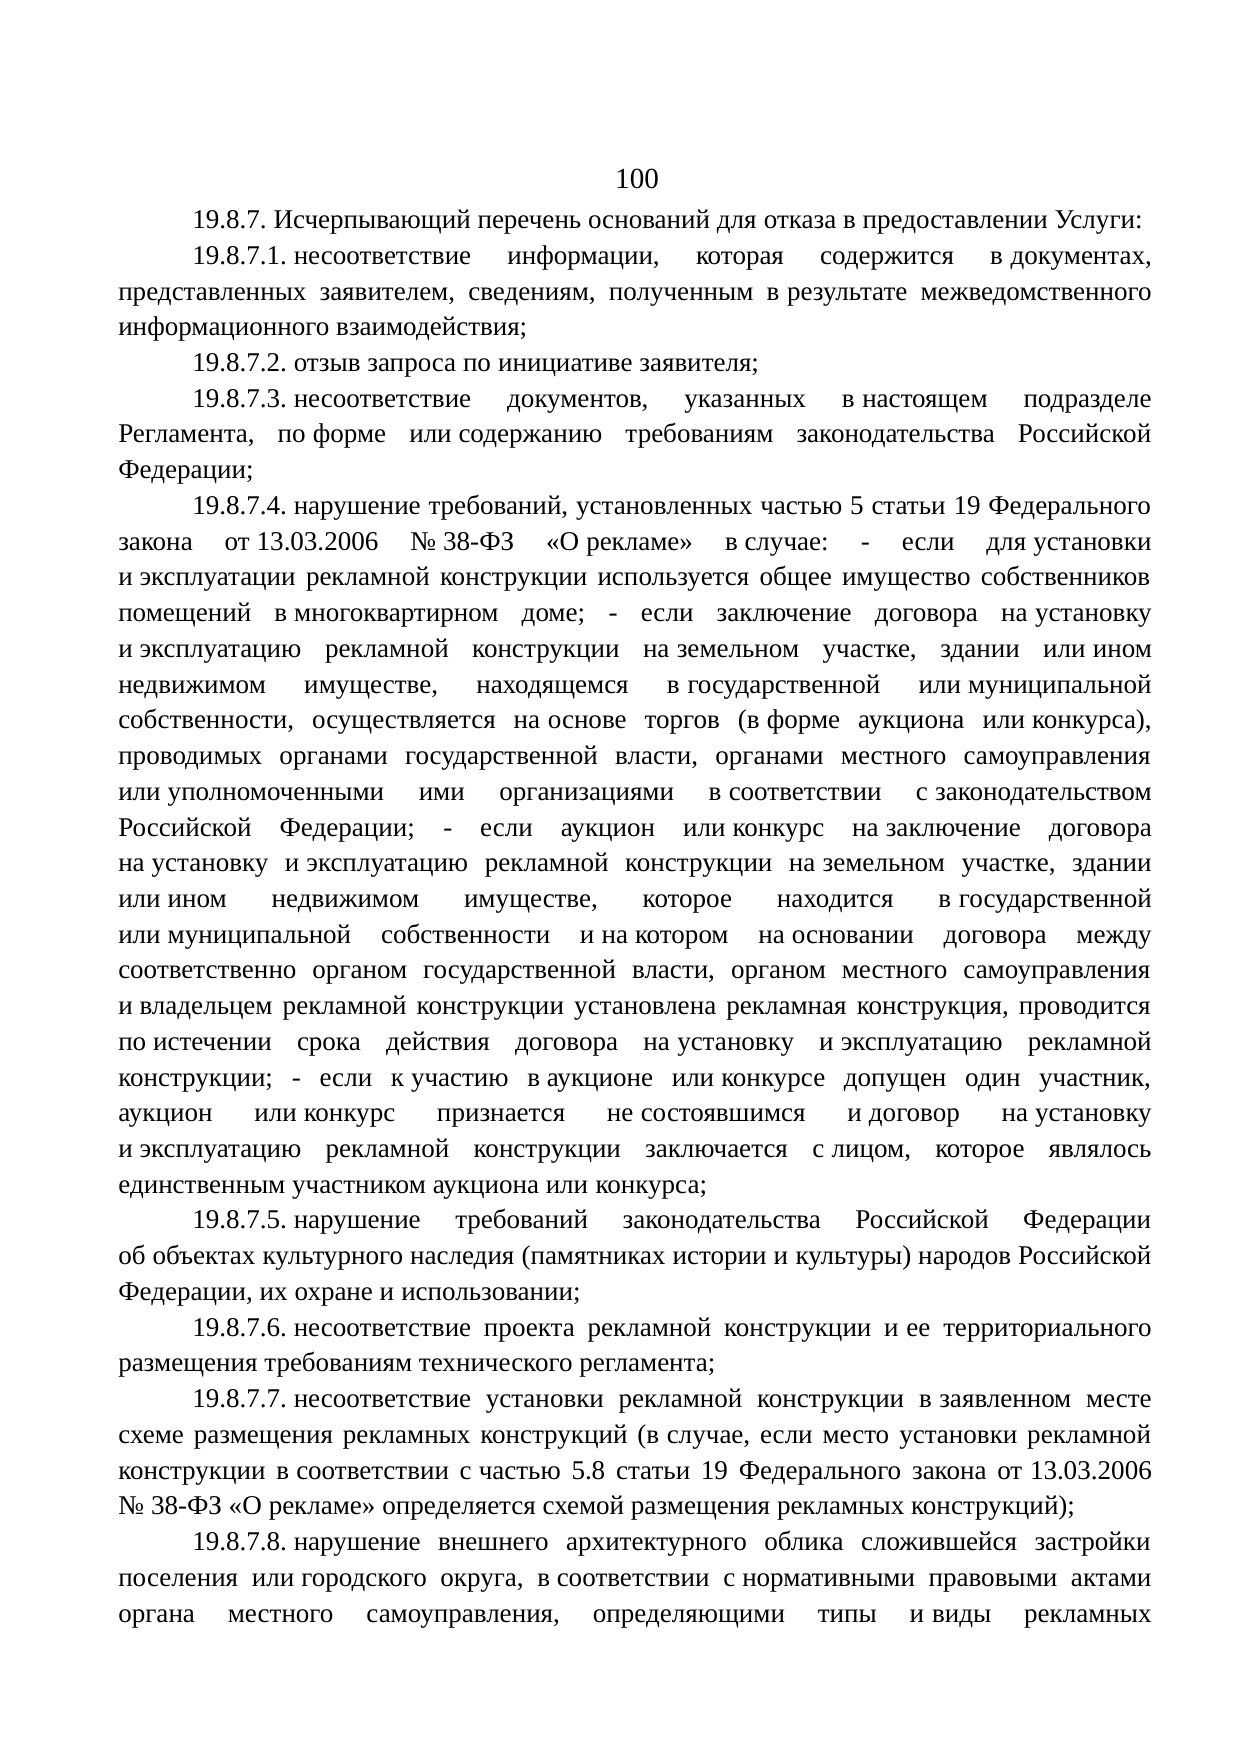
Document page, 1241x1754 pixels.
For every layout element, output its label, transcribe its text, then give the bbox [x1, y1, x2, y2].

text 19.8.7.1. несоответствие информации, которая содержится в документах, представленных заявителем, сведениям, полученным в результате межведомственного информационного взаимодействия; [118, 239, 1152, 342]
text 19.8.7.5. нарушение требований законодательства Российской Федерации об объектах культурного наследия (памятниках истории и культуры) народов Российской Федерации, их охране и использовании; [118, 1204, 1152, 1306]
text 19.8.7.7. несоответствие установки рекламной конструкции в заявленном месте схеме размещения рекламных конструкций (в случае, если место установки рекламной конструкции в соответствии с частью 5.8 статьи 19 Федерального закона от 13.03.2006 № 38⁠-⁠ФЗ «О рекламе» определяется схемой размещения рекламных конструкций); [118, 1382, 1152, 1521]
text 19.8.7.6. несоответствие проекта рекламной конструкции и ее территориального размещения требованиям технического регламента; [118, 1311, 1152, 1378]
text 19.8.7.2. отзыв запроса по инициативе заявителя; [118, 346, 1152, 377]
text 19.8.7.3. несоответствие документов, указанных в настоящем подразделе Регламента, по форме или содержанию требованиям законодательства Российской Федерации; [118, 382, 1152, 484]
text 19.8.7.4. нарушение требований, установленных частью 5 статьи 19 Федерального закона от 13.03.2006 № 38⁠-⁠ФЗ «О рекламе» в случае: ⁠-⁠ если для установки и эксплуатации рекламной конструкции используется общее имущество собственников помещений в многоквартирном доме; ⁠-⁠ если заключение договора на установку и эксплуатацию рекламной конструкции на земельном участке, здании или ином недвижимом имуществе, находящемся в государственной или муниципальной собственности, осуществляется на основе торгов (в форме аукциона или конкурса), проводимых органами государственной власти, органами местного самоуправления или уполномоченными ими организациями в соответствии с законодательством Российской Федерации; ⁠-⁠ если аукцион или конкурс на заключение договора на установку и эксплуатацию рекламной конструкции на земельном участке, здании или ином недвижимом имуществе, которое находится в государственной или муниципальной собственности и на котором на основании договора между соответственно органом государственной власти, органом местного самоуправления и владельцем рекламной конструкции установлена рекламная конструкция, проводится по истечении срока действия договора на установку и эксплуатацию рекламной конструкции; ⁠-⁠ если к участию в аукционе или конкурсе допущен один участник, аукцион или конкурс признается не состоявшимся и договор на установку и эксплуатацию рекламной конструкции заключается с лицом, которое являлось единственным участником аукциона или конкурса; [118, 489, 1152, 1199]
text 19.8.7. Исчерпывающий перечень оснований для отказа в предоставлении Услуги: [118, 203, 1152, 234]
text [118, 1525, 1152, 1628]
